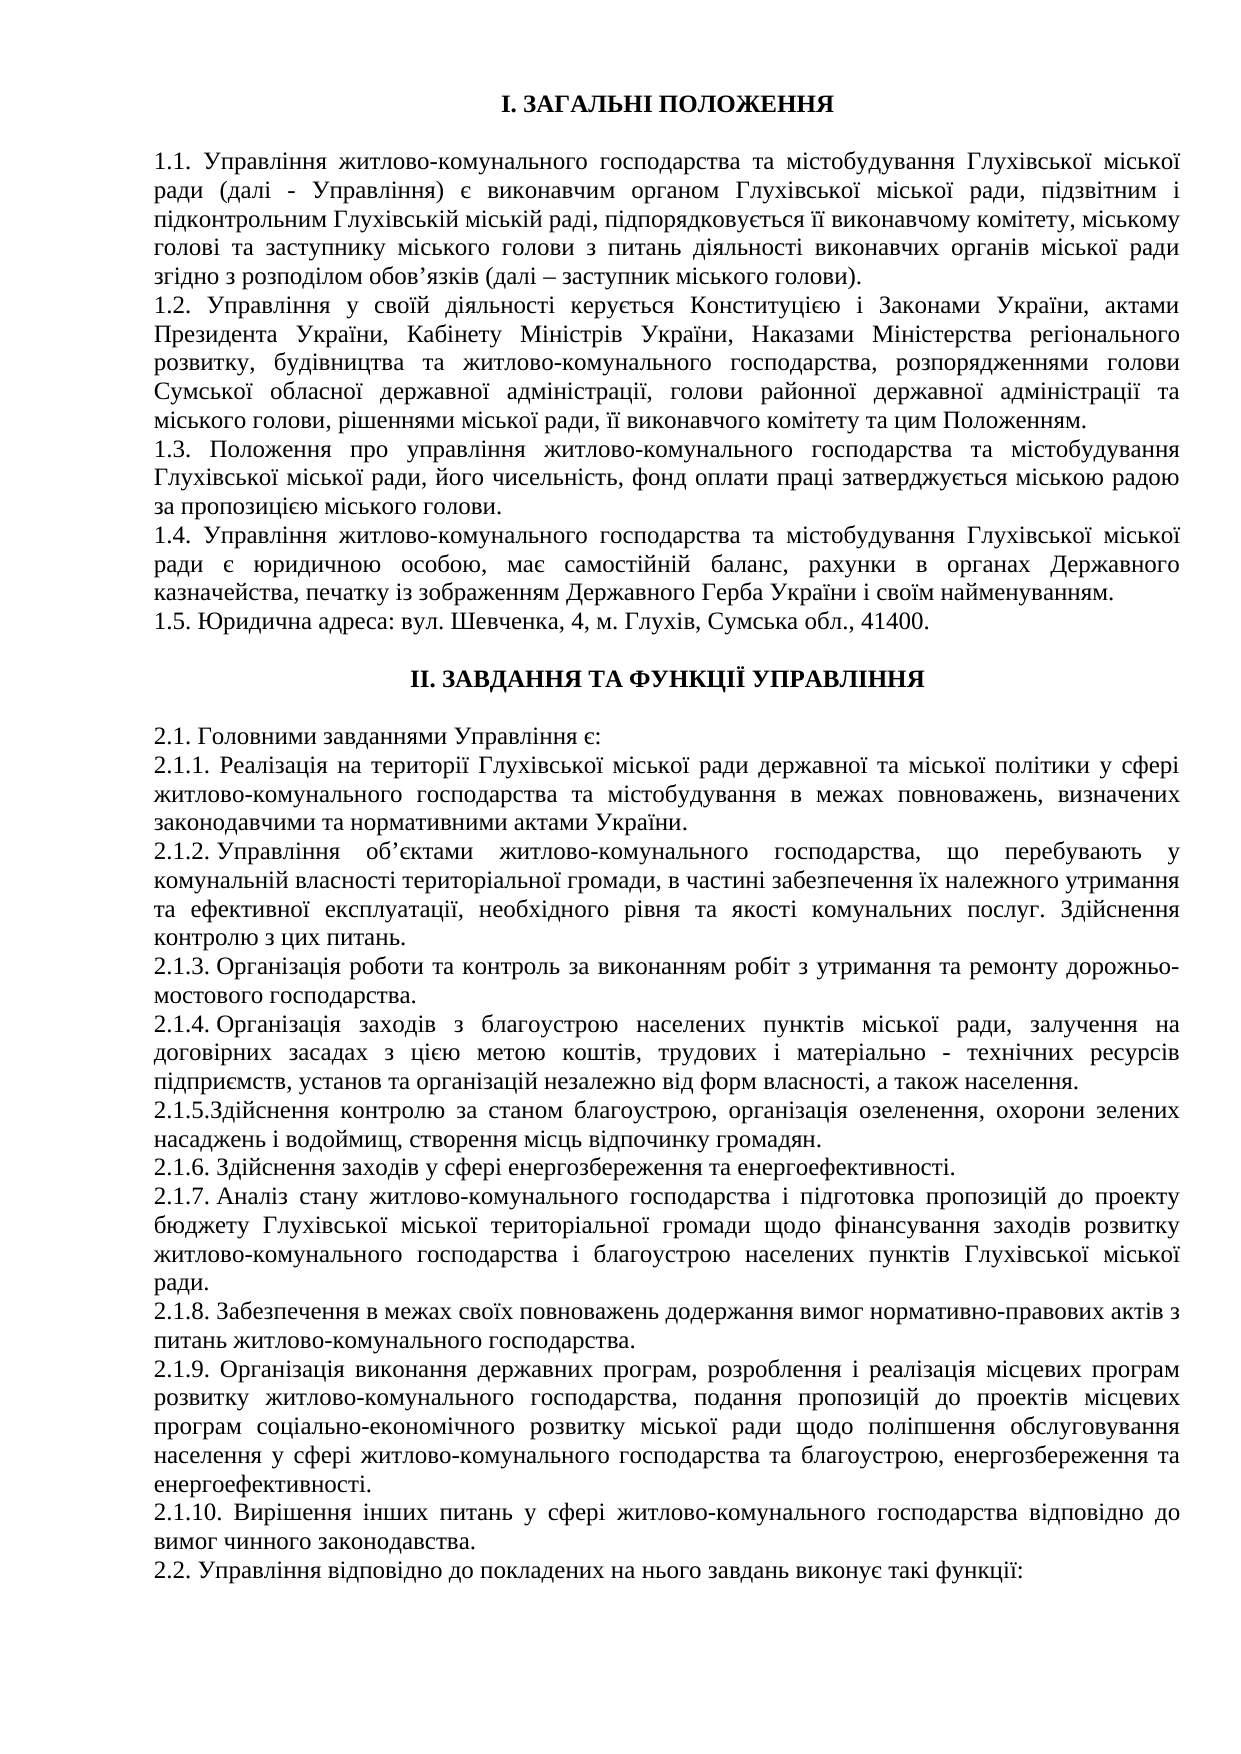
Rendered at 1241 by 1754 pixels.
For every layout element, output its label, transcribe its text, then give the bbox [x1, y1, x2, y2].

text 2.1.9. Організація виконання державних програм, розроблення і реалізація місцевих програм розвитку житлово-комунального господарства, подання пропозицій до проектів місцевих програм соціально-економічного розвитку міської ради щодо поліпшення обслуговування населення у сфері житлово-комунального господарства та благоустрою, енергозбереження та енергоефективності. [153, 1354, 1181, 1497]
text 1.1. Управління житлово-комунального господарства та містобудування Глухівської міської ради (далі - Управління) є виконавчим органом Глухівської міської ради, підзвітним і підконтрольним Глухівській міській раді, підпорядковується її виконавчому комітету, міському голові та заступнику міського голови з питань діяльності виконавчих органів міської ради згідно з розподілом обов’язків (далі – заступник міського голови). [153, 146, 1181, 290]
text 2.1.5.Здійснення контролю за станом благоустрою, організація озеленення, охорони зелених насаджень і водоймищ, створення місць відпочинку громадян. [153, 1095, 1181, 1152]
text 1.5. Юридична адреса: вул. Шевченка, 4, м. Глухів, Сумська обл., 41400. [153, 606, 1181, 635]
text 1.3. Положення про управління житлово-комунального господарства та містобудування Глухівської міської ради, його чисельність, фонд оплати праці затверджується міською радою за пропозицією міського голови. [153, 434, 1181, 520]
text ІІ. ЗАВДАННЯ ТА ФУНКЦІЇ УПРАВЛІННЯ [153, 664, 1181, 692]
text 1.4. Управління житлово-комунального господарства та містобудування Глухівської міської ради є юридичною особою, має самостійній баланс, рахунки в органах Державного казначейства, печатку із зображенням Державного Герба України і своїм найменуванням. [153, 520, 1181, 606]
text 2.1.8. Забезпечення в межах своїх повноважень додержання вимог нормативно-правових актів з питань житлово-комунального господарства. [153, 1296, 1181, 1354]
text 2.1.4. Організація заходів з благоустрою населених пунктів міської ради, залучення на договірних засадах з цією метою коштів, трудових і матеріально - технічних ресурсів підприємств, установ та організацій незалежно від форм власності, а також населення. [153, 1009, 1181, 1095]
text 2.1.3. Організація роботи та контроль за виконанням робіт з утримання та ремонту дорожньо-мостового господарства. [153, 951, 1181, 1009]
text 2.1. Головними завданнями Управління є: [153, 721, 1181, 750]
text 2.1.2. Управління об’єктами житлово-комунального господарства, що перебувають у комунальній власності територіальної громади, в частині забезпечення їх належного утримання та ефективної експлуатації, необхідного рівня та якості комунальних послуг. Здійснення контролю з цих питань. [153, 836, 1181, 951]
text 2.2. Управління відповідно до покладених на нього завдань виконує такі функції: [153, 1555, 1181, 1584]
text І. ЗАГАЛЬНІ ПОЛОЖЕННЯ [153, 89, 1181, 117]
text 2.1.1. Реалізація на території Глухівської міської ради державної та міської політики у сфері житлово-комунального господарства та містобудування в межах повноважень, визначених законодавчими та нормативними актами України. [153, 750, 1181, 836]
text 2.1.10. Вирішення інших питань у сфері житлово-комунального господарства відповідно до вимог чинного законодавства. [153, 1497, 1181, 1555]
text 1.2. Управління у своїй діяльності керується Конституцією і Законами України, актами Президента України, Кабінету Міністрів України, Наказами Міністерства регіонального розвитку, будівництва та житлово-комунального господарства, розпорядженнями голови Сумської обласної державної адміністрації, голови районної державної адміністрації та міського голови, рішеннями міської ради, її виконавчого комітету та цим Положенням. [153, 290, 1181, 434]
text 2.1.6. Здійснення заходів у сфері енергозбереження та енергоефективності. [153, 1152, 1181, 1181]
text 2.1.7. Аналіз стану житлово-комунального господарства і підготовка пропозицій до проекту бюджету Глухівської міської територіальної громади щодо фінансування заходів розвитку житлово-комунального господарства і благоустрою населених пунктів Глухівської міської ради. [153, 1181, 1181, 1296]
